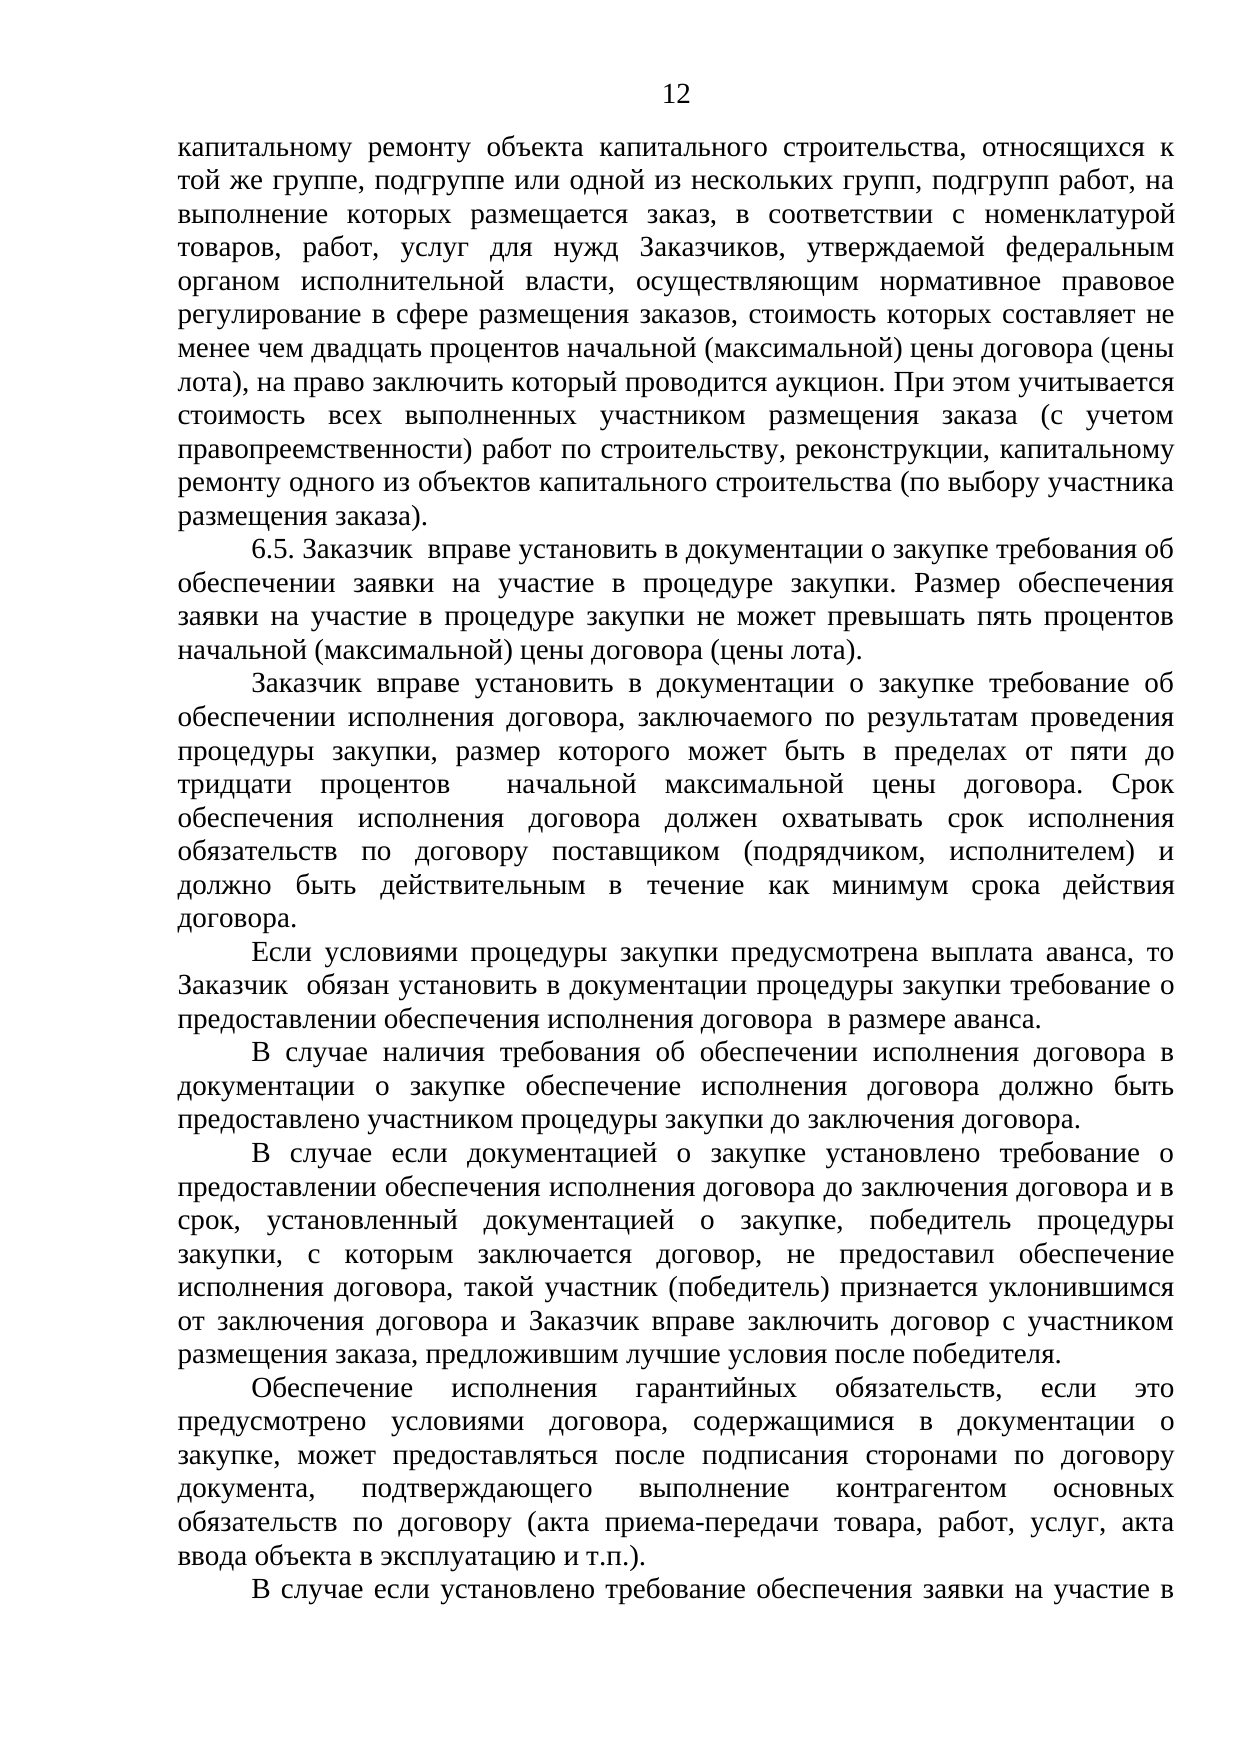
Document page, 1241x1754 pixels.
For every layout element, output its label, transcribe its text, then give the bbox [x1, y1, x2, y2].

text Обеспечение исполнения гарантийных обязательств, если это предусмотрено условиями договора, содержащимися в документации о закупке, может предоставляться после подписания сторонами по договору документа, подтверждающего выполнение контрагентом основных обязательств по договору (акта приема-передачи товара, работ, услуг, акта ввода объекта в эксплуатацию и т.п.). [177, 1370, 1175, 1571]
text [177, 129, 1175, 531]
text 6.5. Заказчик вправе установить в документации о закупке требования об обеспечении заявки на участие в процедуре закупки. Размер обеспечения заявки на участие в процедуре закупки не может превышать пять процентов начальной (максимальной) цены договора (цены лота). [177, 531, 1175, 666]
text Если условиями процедуры закупки предусмотрена выплата аванса, то Заказчик обязан установить в документации процедуры закупки требование о предоставлении обеспечения исполнения договора в размере аванса. [177, 934, 1175, 1034]
text В случае наличия требования об обеспечении исполнения договора в документации о закупке обеспечение исполнения договора должно быть предоставлено участником процедуры закупки до заключения договора. [177, 1034, 1175, 1135]
text В случае если документацией о закупке установлено требование о предоставлении обеспечения исполнения договора до заключения договора и в срок, установленный документацией о закупке, победитель процедуры закупки, с которым заключается договор, не предоставил обеспечение исполнения договора, такой участник (победитель) признается уклонившимся от заключения договора и Заказчик вправе заключить договор с участником размещения заказа, предложившим лучшие условия после победителя. [177, 1135, 1175, 1370]
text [177, 1571, 1175, 1605]
text Заказчик вправе установить в документации о закупке требование об обеспечении исполнения договора, заключаемого по результатам проведения процедуры закупки, размер которого может быть в пределах от пяти до тридцати процентов начальной максимальной цены договора. Срок обеспечения исполнения договора должен охватывать срок исполнения обязательств по договору поставщиком (подрядчиком, исполнителем) и должно быть действительным в течение как минимум срока действия договора. [177, 666, 1175, 934]
